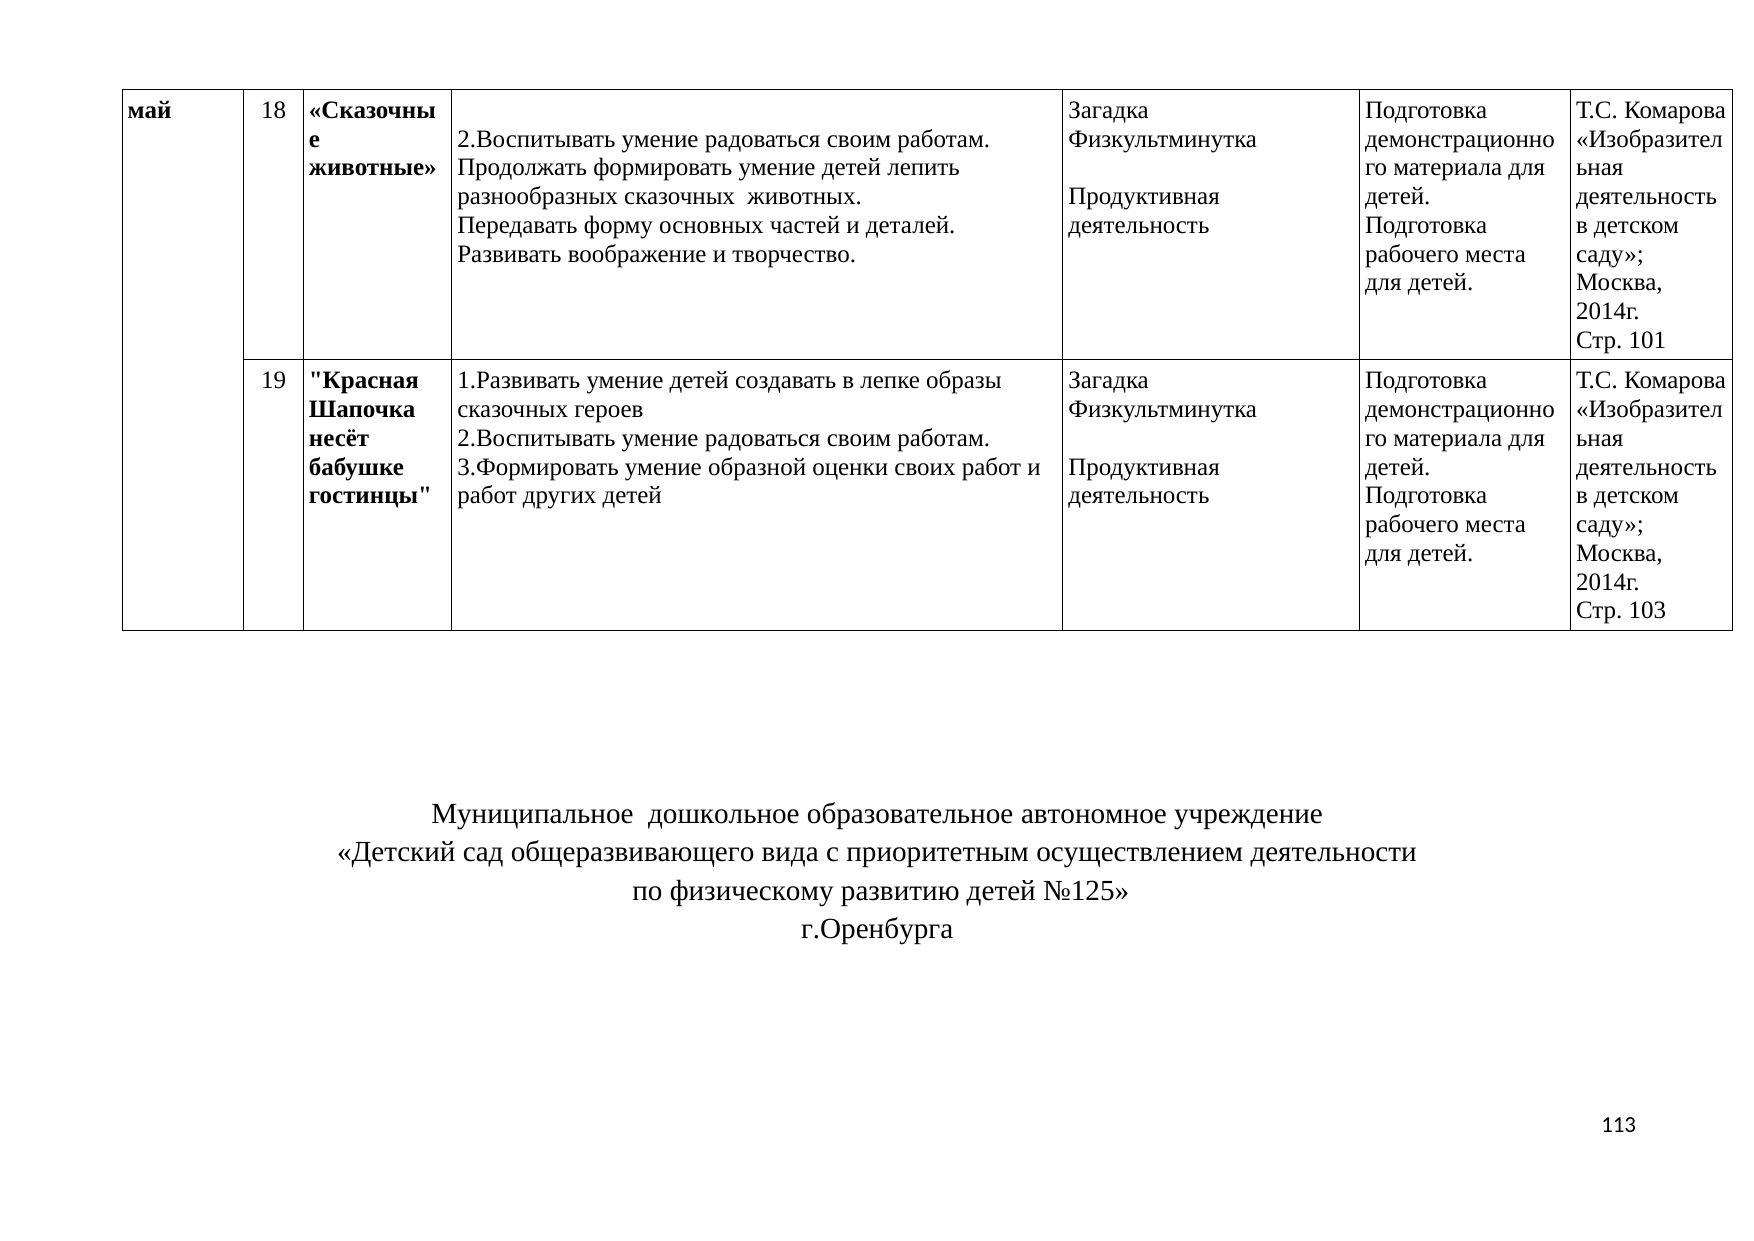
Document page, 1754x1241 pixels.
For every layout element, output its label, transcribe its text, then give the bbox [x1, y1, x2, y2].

table_cell 2.Воспитывать умение радоваться своим работам. Продолжать формировать умение детей лепить разнообразных сказочных животных. Передавать форму основных частей и деталей. Развивать воображение и творчество. [452, 90, 1062, 359]
table_cell Т.С. Комарова «Изобразительная деятельность в детском саду»; Москва, 2014г. Стр. 103 [1571, 360, 1732, 630]
table_cell май [123, 90, 243, 630]
table_cell Подготовка демонстрационного материала для детей. Подготовка рабочего места для детей. [1360, 360, 1570, 630]
text г.Оренбурга [118, 911, 1636, 945]
text «Детский сад общеразвивающего вида с приоритетным осуществлением деятельности [118, 834, 1636, 868]
table_cell "Красная Шапочка несёт бабушке гостинцы" [304, 360, 451, 630]
table_cell 18 [244, 90, 303, 359]
table_cell «Сказочные животные» [304, 90, 451, 359]
text Муниципальное дошкольное образовательное автономное учреждение [118, 796, 1636, 829]
table_cell Загадка Физкультминутка Продуктивная деятельность [1063, 360, 1359, 630]
table_cell 19 [244, 360, 303, 630]
table_cell Т.С. Комарова «Изобразительная деятельность в детском саду»; Москва, 2014г. Стр. 101 [1571, 90, 1732, 359]
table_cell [1063, 90, 1359, 359]
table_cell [1360, 90, 1570, 359]
table_cell 1.Развивать умение детей создавать в лепке образы сказочных героев 2.Воспитывать умение радоваться своим работам. 3.Формировать умение образной оценки своих работ и работ других детей [452, 360, 1062, 630]
text по физическому развитию детей №125» [118, 873, 1636, 906]
